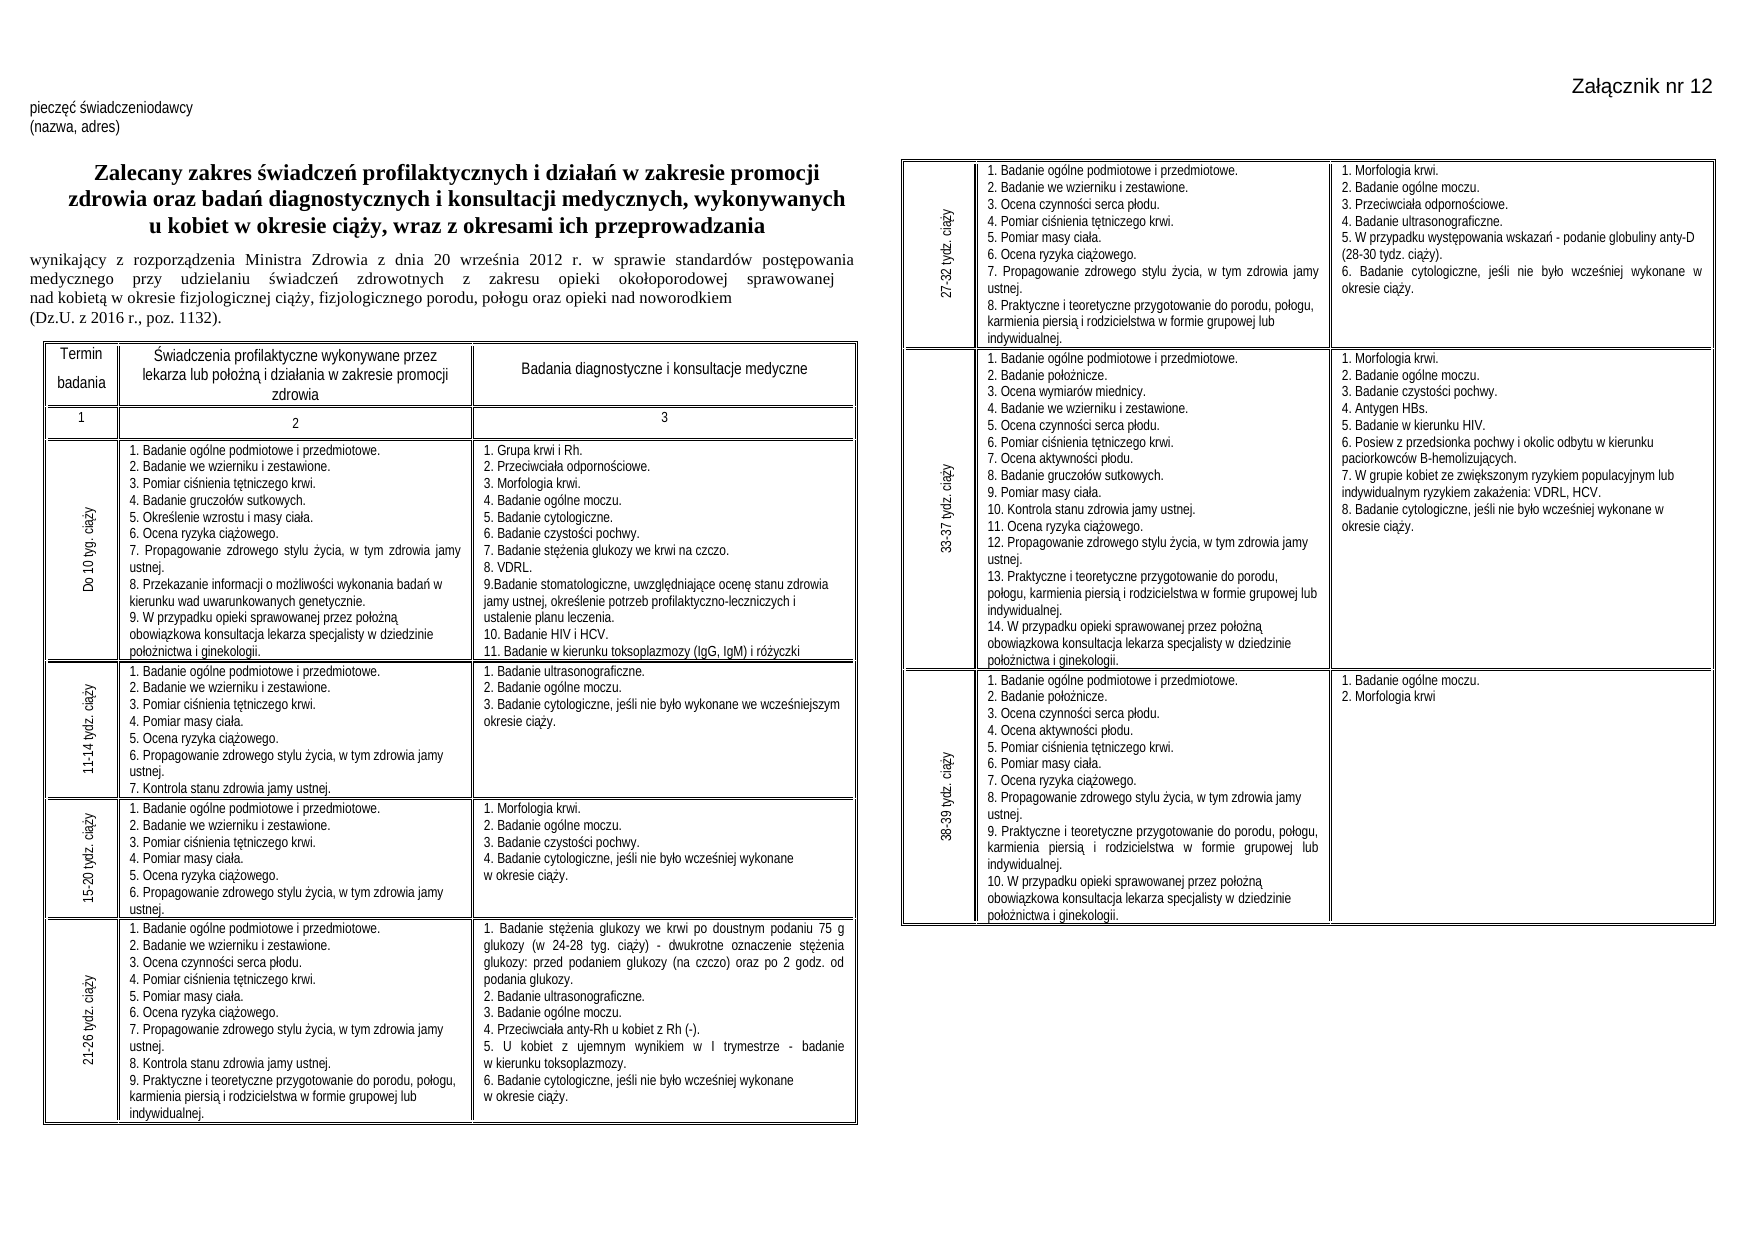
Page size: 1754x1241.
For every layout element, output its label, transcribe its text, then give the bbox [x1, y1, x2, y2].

table_cell 1. Badanie ogólne podmiotowe i przedmiotowe. 2. Badanie we wzierniku i zestawione. 3. Pomiar ciśnienia tętniczego krwi. 4. Pomiar masy ciała. 5. Ocena ryzyka ciążowego. 6. Propagowanie zdrowego stylu życia, w tym zdrowia jamy ustnej. [120, 800, 471, 917]
table_cell 15-20 tydz. ciąży [46, 797, 117, 917]
table_cell 1. Badanie ogólne moczu. 2. Morfologia krwi [1330, 668, 1714, 923]
table_cell 33-37 tydz. ciąży [904, 347, 975, 668]
table_cell Do 10 tyg. ciąży [44, 438, 118, 659]
table_cell 1. Badanie ogólne podmiotowe i przedmiotowe. 2. Badanie we wzierniku i zestawione. 3. Pomiar ciśnienia tętniczego krwi. 4. Badanie gruczołów sutkowych. 5. Określenie wzrostu i masy ciała. 6. Ocena ryzyka ciążowego. 7. Propagowanie zdrowego stylu życia, w tym zdrowia jamy ustnej. 8. Przekazanie informacji o możliwości wykonania badań w kierunku wad uwarunkowanych genetycznie. 9. W przypadku opieki sprawowanej przez położną obowiązkowa konsultacja lekarza specjalisty w dziedzinie położnictwa i ginekologii. [120, 441, 471, 659]
table_cell 1. Badanie ogólne podmiotowe i przedmiotowe. 2. Badanie we wzierniku i zestawione. 3. Pomiar ciśnienia tętniczego krwi. 4. Pomiar masy ciała. 5. Ocena ryzyka ciążowego. 6. Propagowanie zdrowego stylu życia, w tym zdrowia jamy ustnej. 7. Kontrola stanu zdrowia jamy ustnej. [120, 663, 471, 797]
table_cell 1. Morfologia krwi. 2. Badanie ogólne moczu. 3. Badanie czystości pochwy. 4. Badanie cytologiczne, jeśli nie było wcześniej wykonane w okresie ciąży. [474, 797, 855, 917]
table_cell 1. Badanie ogólne podmiotowe i przedmiotowe. 2. Badanie położnicze. 3. Ocena czynności serca płodu. 4. Ocena aktywności płodu. 5. Pomiar ciśnienia tętniczego krwi. 6. Pomiar masy ciała. 7. Ocena ryzyka ciążowego. 8. Propagowanie zdrowego stylu życia, w tym zdrowia jamy ustnej. 9. Praktyczne i teoretyczne przygotowanie do porodu, połogu, karmienia piersią i rodzicielstwa w formie grupowej lub indywidualnej. 10. W przypadku opieki sprawowanej przez położną obowiązkowa konsultacja lekarza specjalisty w dziedzinie położnictwa i ginekologii. [976, 671, 1330, 923]
table_header Termin badania [46, 344, 118, 405]
table_header Świadczenia profilaktyczne wykonywane przez lekarza lub położną i działania w zakresie promocji zdrowia [118, 344, 472, 405]
text (Dz.U. z 2016 r., poz. 1132). [29, 307, 855, 327]
table_cell 1. Badanie stężenia glukozy we krwi po doustnym podaniu 75 g glukozy (w 24-28 tyg. ciąży) - dwukrotne oznaczenie stężenia glukozy: przed podaniem glukozy (na czczo) oraz po 2 godz. od podania glukozy. 2. Badanie ultrasonograficzne. 3. Badanie ogólne moczu. 4. Przeciwciała anty-Rh u kobiet z Rh (-). 5. U kobiet z ujemnym wynikiem w I trymestrze - badanie w kierunku toksoplazmozy. 6. Badanie cytologiczne, jeśli nie było wcześniej wykonane w okresie ciąży. [473, 917, 856, 1122]
text Zalecany zakres świadczeń profilaktycznych i działań w zakresie promocji zdrowia oraz badań diagnostycznych i konsultacji medycznych, wykonywanych u kobiet w okresie ciąży, wraz z okresami ich przeprowadzania [59, 159, 855, 238]
table_cell 1. Badanie ogólne podmiotowe i przedmiotowe. 2. Badanie we wzierniku i zestawione. 3. Ocena czynności serca płodu. 4. Pomiar ciśnienia tętniczego krwi. 5. Pomiar masy ciała. 6. Ocena ryzyka ciążowego. 7. Propagowanie zdrowego stylu życia, w tym zdrowia jamy ustnej. 8. Kontrola stanu zdrowia jamy ustnej. 9. Praktyczne i teoretyczne przygotowanie do porodu, połogu, karmienia piersią i rodzicielstwa w formie grupowej lub indywidualnej. [118, 920, 472, 1122]
table_cell 1. Badanie ogólne podmiotowe i przedmiotowe. 2. Badanie położnicze. 3. Ocena wymiarów miednicy. 4. Badanie we wzierniku i zestawione. 5. Ocena czynności serca płodu. 6. Pomiar ciśnienia tętniczego krwi. 7. Ocena aktywności płodu. 8. Badanie gruczołów sutkowych. 9. Pomiar masy ciała. 10. Kontrola stanu zdrowia jamy ustnej. 11. Ocena ryzyka ciążowego. 12. Propagowanie zdrowego stylu życia, w tym zdrowia jamy ustnej. 13. Praktyczne i teoretyczne przygotowanie do porodu, połogu, karmienia piersią i rodzicielstwa w formie grupowej lub indywidualnej. 14. W przypadku opieki sprawowanej przez położną obowiązkowa konsultacja lekarza specjalisty w dziedzinie położnictwa i ginekologii. [978, 350, 1329, 668]
table_cell 21-26 tydz. ciąży [44, 917, 118, 1122]
table_cell 11-14 tydz. ciąży [44, 659, 118, 797]
table_cell 1. Morfologia krwi. 2. Badanie ogólne moczu. 3. Badanie czystości pochwy. 4. Antygen HBs. 5. Badanie w kierunku HIV. 6. Posiew z przedsionka pochwy i okolic odbytu w kierunku paciorkowców B-hemolizujących. 7. W grupie kobiet ze zwiększonym ryzykiem populacyjnym lub indywidualnym ryzykiem zakażenia: VDRL, HCV. 8. Badanie cytologiczne, jeśli nie było wcześniej wykonane w okresie ciąży. [1332, 347, 1713, 668]
table_cell 38-39 tydz. ciąży [902, 668, 976, 923]
table_cell 27-32 tydz. ciąży [904, 162, 976, 347]
table_cell 3 [473, 405, 856, 438]
text wynikający z rozporządzenia Ministra Zdrowia z dnia 20 września 2012 r. w sprawie standardów postępowania medycznego przy udzielaniu świadczeń zdrowotnych z zakresu opieki okołoporodowej sprawowanej nad kobietą w okresie fizjologicznej ciąży, fizjologicznego porodu, połogu oraz opieki nad noworodkiem [29, 250, 855, 307]
table_header Badania diagnostyczne i konsultacje medyczne [473, 344, 855, 405]
table_cell 1. Badanie ultrasonograficzne. 2. Badanie ogólne moczu. 3. Badanie cytologiczne, jeśli nie było wykonane we wcześniejszym okresie ciąży. [473, 659, 856, 797]
table_cell 2 [120, 408, 471, 438]
table_cell 1. Morfologia krwi. 2. Badanie ogólne moczu. 3. Przeciwciała odpornościowe. 4. Badanie ultrasonograficzne. 5. W przypadku występowania wskazań - podanie globuliny anty-D (28-30 tydz. ciąży). 6. Badanie cytologiczne, jeśli nie było wcześniej wykonane w okresie ciąży. [1330, 162, 1713, 347]
table_cell 1 [44, 405, 118, 438]
table_cell 1. Badanie ogólne podmiotowe i przedmiotowe. 2. Badanie we wzierniku i zestawione. 3. Ocena czynności serca płodu. 4. Pomiar ciśnienia tętniczego krwi. 5. Pomiar masy ciała. 6. Ocena ryzyka ciążowego. 7. Propagowanie zdrowego stylu życia, w tym zdrowia jamy ustnej. 8. Praktyczne i teoretyczne przygotowanie do porodu, połogu, karmienia piersią i rodzicielstwa w formie grupowej lub indywidualnej. [976, 162, 1330, 347]
table_cell 1. Grupa krwi i Rh. 2. Przeciwciała odpornościowe. 3. Morfologia krwi. 4. Badanie ogólne moczu. 5. Badanie cytologiczne. 6. Badanie czystości pochwy. 7. Badanie stężenia glukozy we krwi na czczo. 8. VDRL. 9.Badanie stomatologiczne, uwzględniające ocenę stanu zdrowia jamy ustnej, określenie potrzeb profilaktyczno-leczniczych i ustalenie planu leczenia. 10. Badanie HIV i HCV. 11. Badanie w kierunku toksoplazmozy (IgG, IgM) i różyczki [473, 438, 856, 659]
